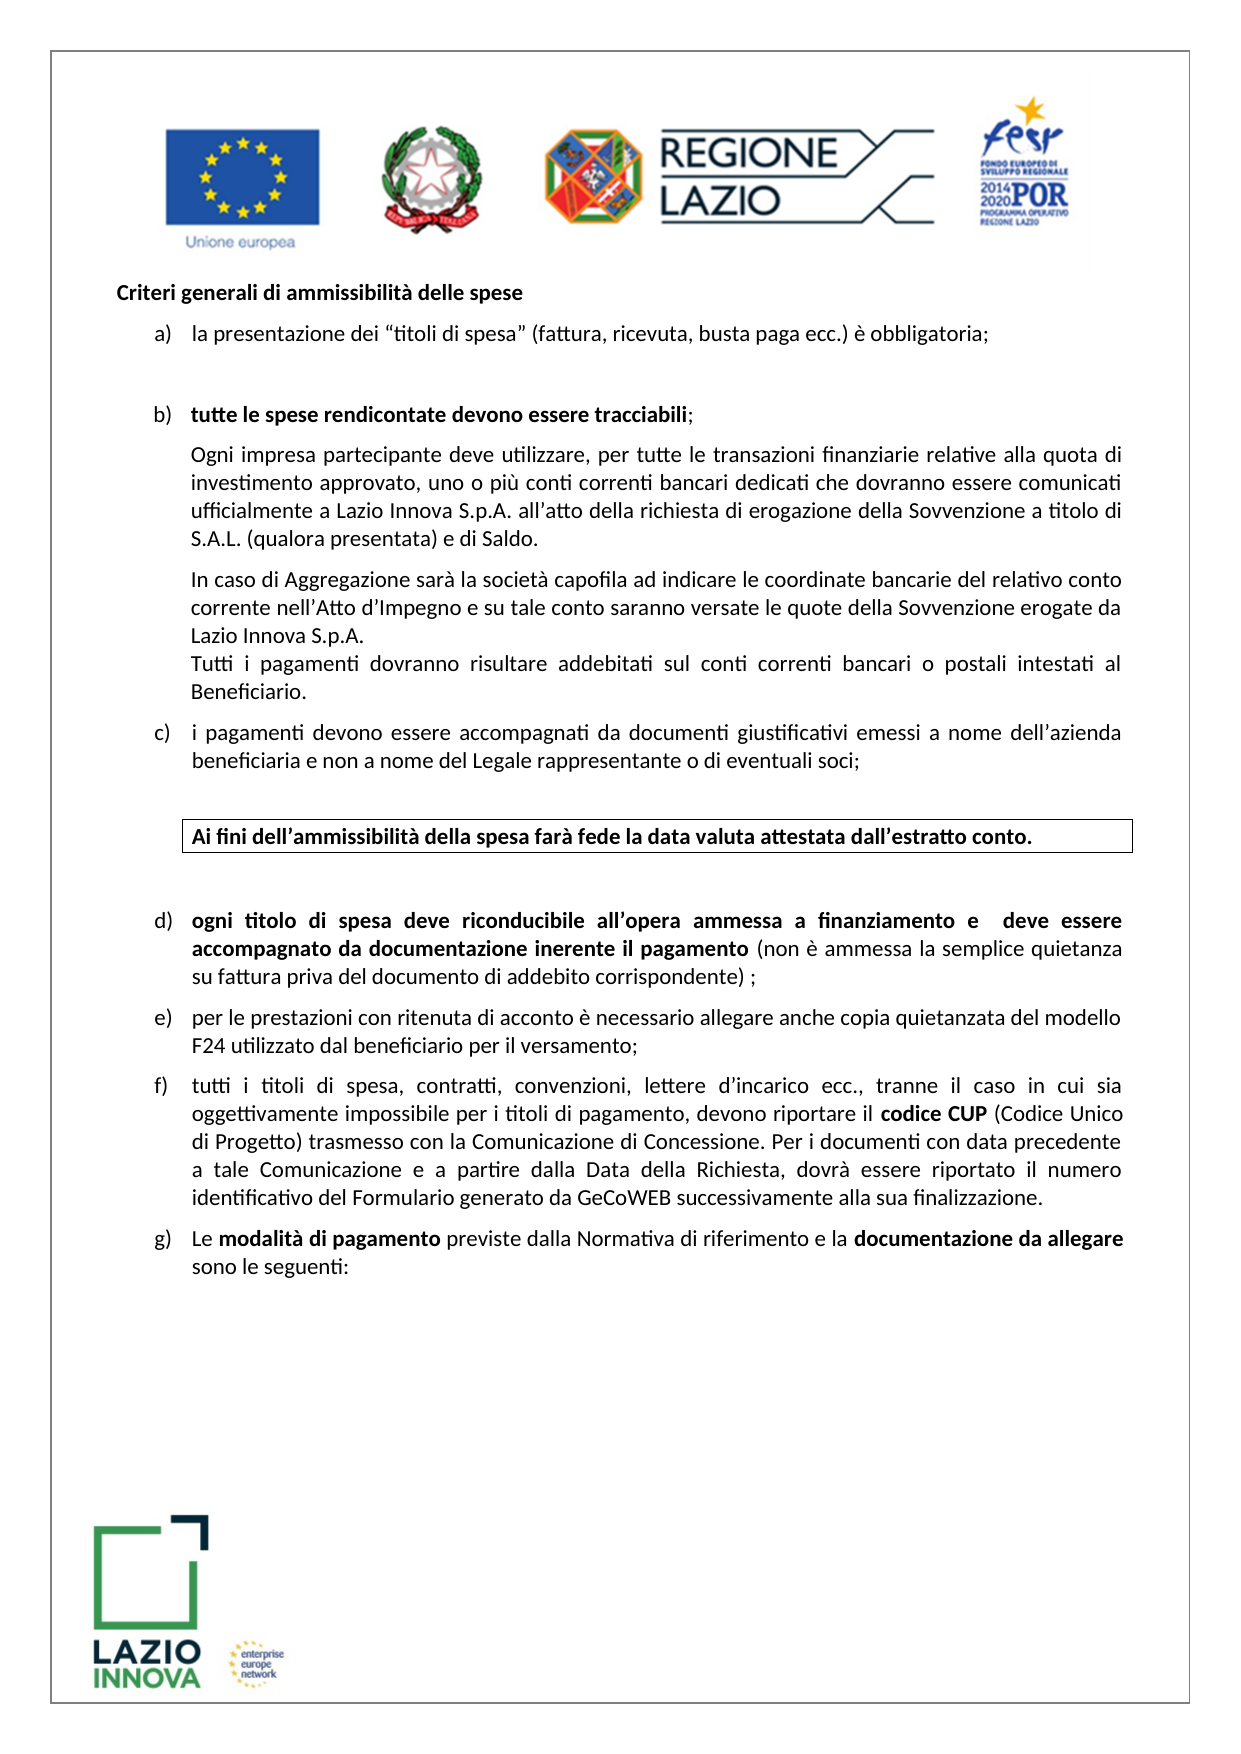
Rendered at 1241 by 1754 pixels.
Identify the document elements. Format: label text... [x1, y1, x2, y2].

text Tutti i pagamenti dovranno risultare addebitati sul conti correnti bancari o postali intestati al Beneficiario. [191, 649, 1123, 705]
text Ogni impresa partecipante deve utilizzare, per tutte le transazioni finanziarie relative alla quota di investimento approvato, uno o più conti correnti bancari dedicati che dovranno essere comunicati ufficialmente a Lazio Innova S.p.A. all’atto della richiesta di erogazione della Sovvenzione a titolo di S.A.L. (qualora presentata) e di Saldo. [191, 441, 1123, 553]
list tutti i titoli di spesa, contratti, convenzioni, lettere d’incarico ecc., tranne il caso in cui sia oggettivamente impossibile per i titoli di pagamento, devono riportare il codice CUP (Codice Unico di Progetto) trasmesso con la Comunicazione di Concessione. Per i documenti con data precedente a tale Comunicazione e a partire dalla Data della Richiesta, dovrà essere riportato il numero identificativo del Formulario generato da GeCoWEB successivamente alla sua finalizzazione. [154, 1071, 1123, 1212]
list la presentazione dei “titoli di spesa” (fattura, ricevuta, busta paga ecc.) è obbligatoria; [154, 319, 1123, 347]
picture [147, 72, 1093, 279]
list ogni titolo di spesa deve riconducibile all’opera ammessa a finanziamento e deve essere accompagnato da documentazione inerente il pagamento (non è ammessa la semplice quietanza su fattura priva del documento di addebito corrispondente) ; [154, 906, 1123, 990]
list per le prestazioni con ritenuta di acconto è necessario allegare anche copia quietanzata del modello F24 utilizzato dal beneficiario per il versamento; [154, 1003, 1123, 1059]
text In caso di Aggregazione sarà la società capofila ad indicare le coordinate bancarie del relativo conto corrente nell’Atto d’Impegno e su tale conto saranno versate le quote della Sovvenzione erogate da Lazio Innova S.p.A. [191, 565, 1123, 649]
picture [53, 1439, 1187, 1701]
subtitle Criteri generali di ammissibilità delle spese [117, 278, 944, 306]
list Ai fini dell’ammissibilità della spesa farà fede la data valuta attestata dall’estratto conto. [183, 820, 1132, 852]
list i pagamenti devono essere accompagnati da documenti giustificativi emessi a nome dell’azienda beneficiaria e non a nome del Legale rappresentante o di eventuali soci; [154, 718, 1123, 774]
picture [0, 1439, 1218, 1754]
list tutte le spese rendicontate devono essere tracciabili; [153, 400, 1123, 428]
list Le modalità di pagamento previste dalla Normativa di riferimento e la documentazione da allegare sono le seguenti: [154, 1224, 1123, 1280]
